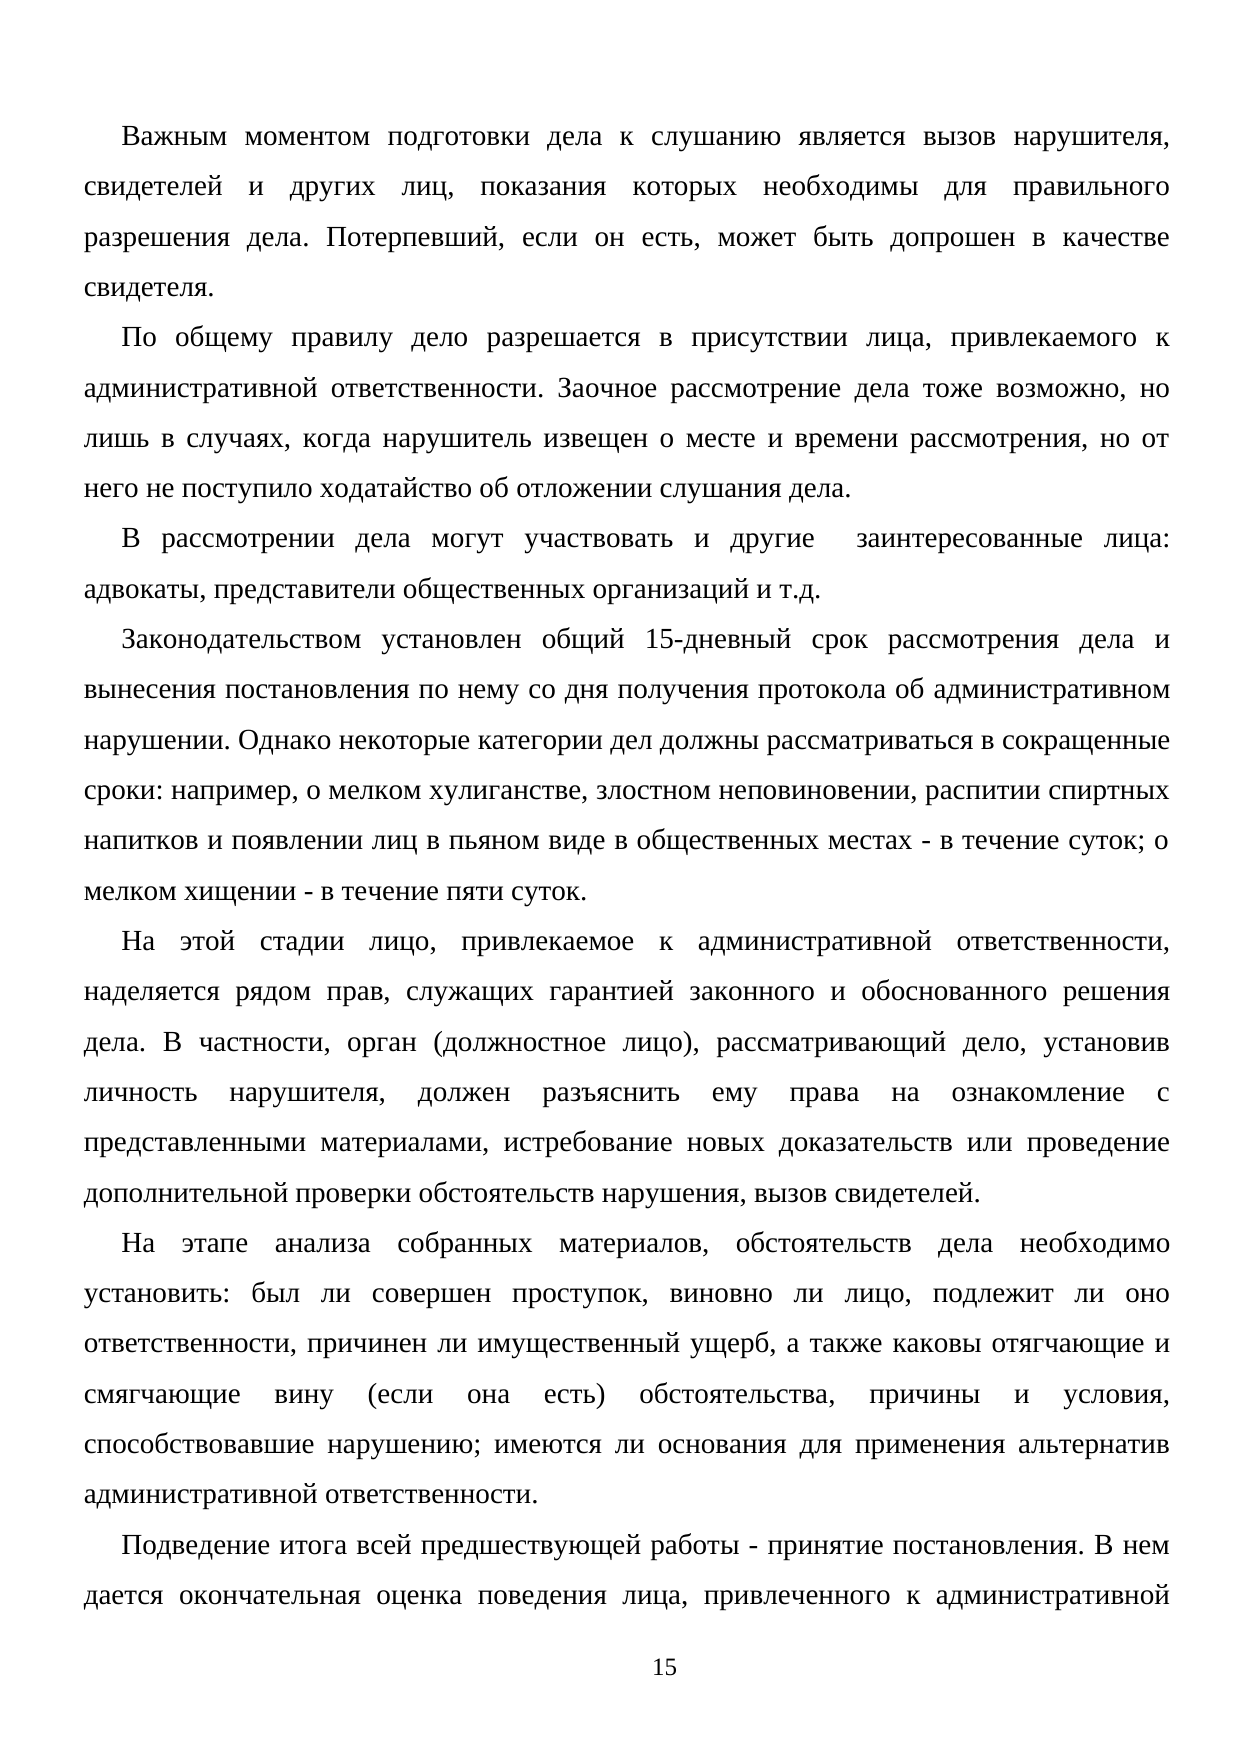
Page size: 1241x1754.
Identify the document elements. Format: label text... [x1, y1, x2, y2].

text В рассмотрении дела могут участвовать и другие заинтересованные лица: адвокаты, представители общественных организаций и т.д. [83, 521, 1171, 604]
text На этапе анализа собранных материалов, обстоятельств дела необходимо установить: был ли совершен проступок, виновно ли лицо, подлежит ли оно ответственности, причинен ли имущественный ущерб, а также каковы отягчающие и смягчающие вину (если она есть) обстоятельства, причины и условия, способствовавшие нарушению; имеются ли основания для применения альтернатив административной ответственности. [83, 1225, 1171, 1510]
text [83, 1527, 1171, 1611]
text Законодательством установлен общий 15-дневный срок рассмотрения дела и вынесения постановления по нему со дня получения протокола об административном нарушении. Однако некоторые категории дел должны рассматриваться в сокращенные сроки: например, о мелком хулиганстве, злостном неповиновении, распитии спиртных напитков и появлении лиц в пьяном виде в общественных местах - в течение суток; о мелком хищении - в течение пяти суток. [83, 621, 1171, 906]
text Важным моментом подготовки дела к слушанию является вызов нарушителя, свидетелей и других лиц, показания которых необходимы для правильного разрешения дела. Потерпевший, если он есть, может быть допрошен в качестве свидетеля. [83, 118, 1171, 303]
text По общему правилу дело разрешается в присутствии лица, привлекаемого к административной ответственности. Заочное рассмотрение дела тоже возможно, но лишь в случаях, когда нарушитель извещен о месте и времени рассмотрения, но от него не поступило ходатайство об отложении слушания дела. [83, 319, 1171, 504]
text На этой стадии лицо, привлекаемое к административной ответственности, наделяется рядом прав, служащих гарантией законного и обоснованного решения дела. В частности, орган (должностное лицо), рассматривающий дело, установив личность нарушителя, должен разъяснить ему права на ознакомление с представленными материалами, истребование новых доказательств или проведение дополнительной проверки обстоятельств нарушения, вызов свидетелей. [83, 923, 1171, 1208]
